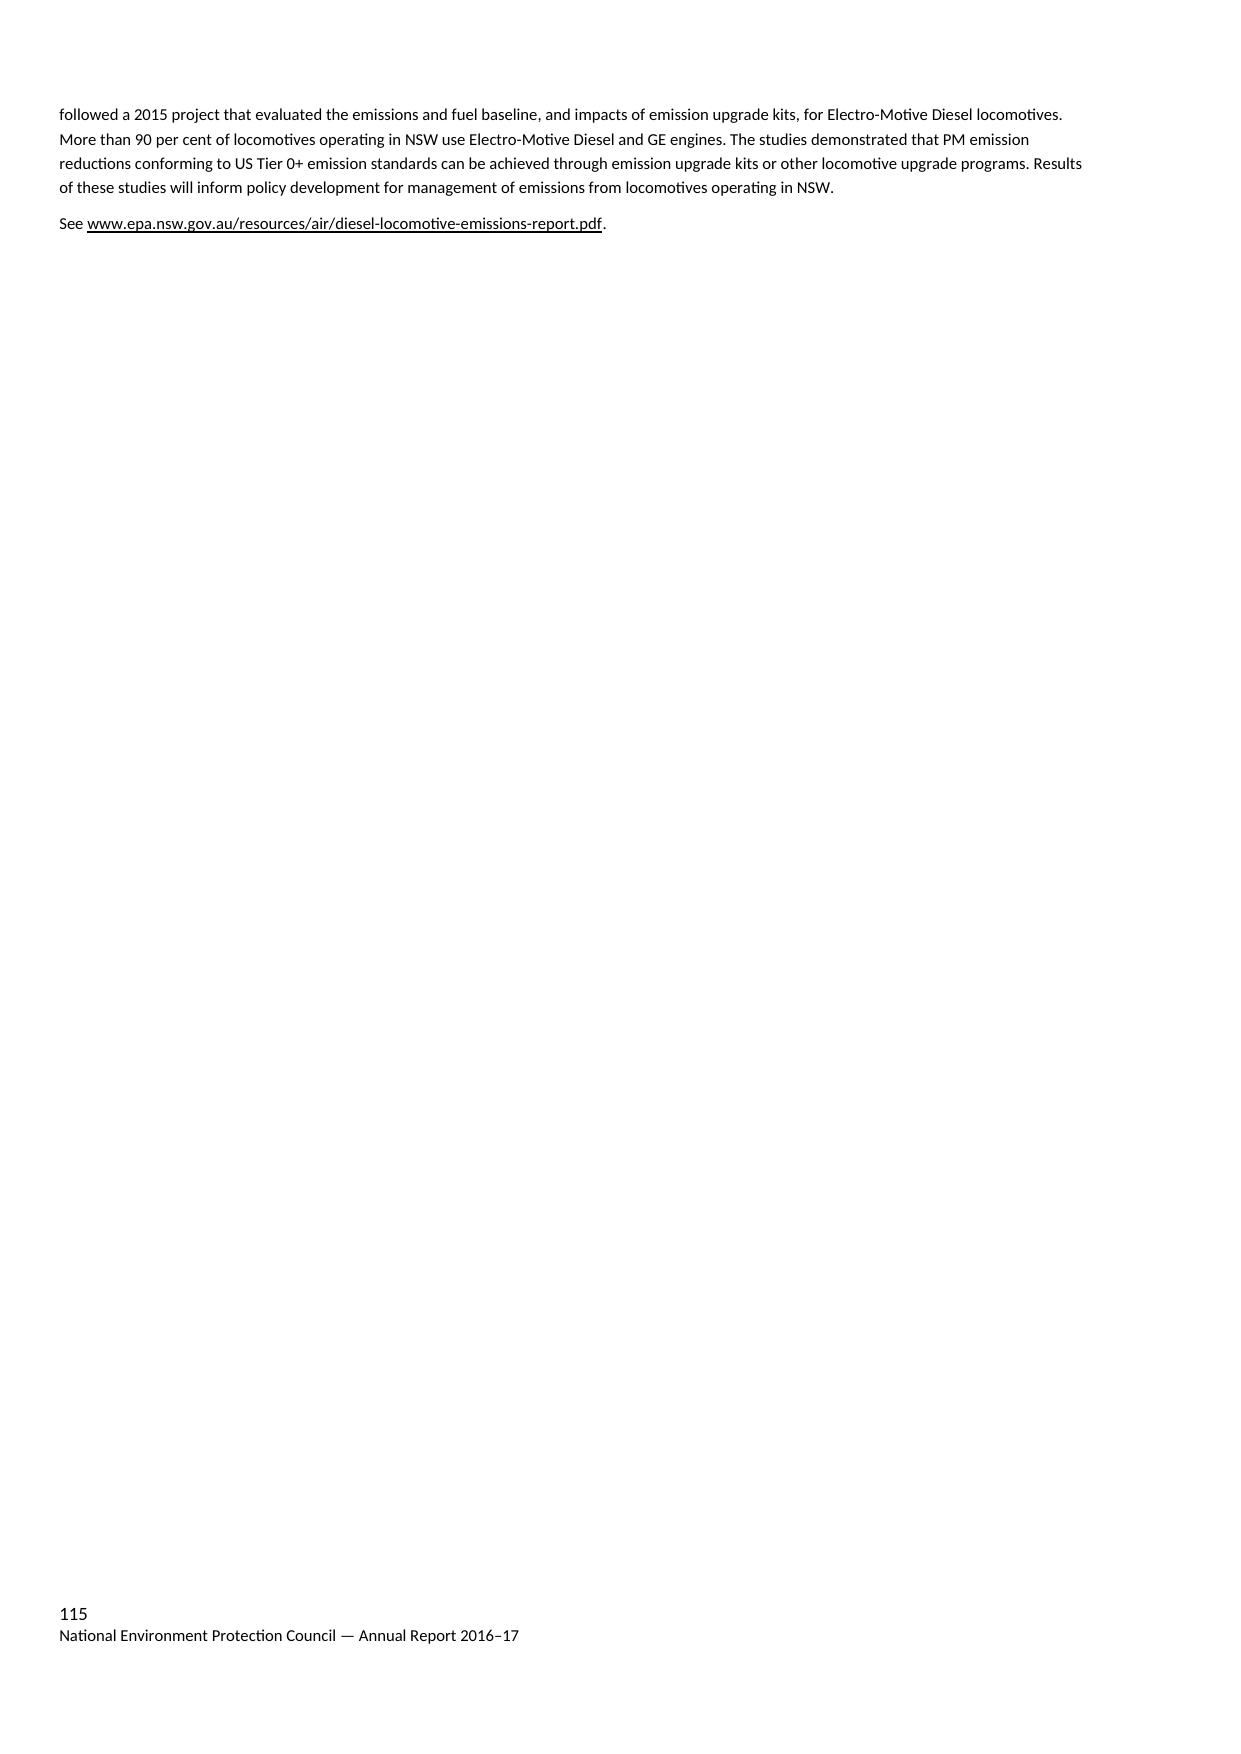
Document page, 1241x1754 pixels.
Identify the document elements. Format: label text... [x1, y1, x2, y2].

text See www.epa.nsw.gov.au/resources/air/diesel-locomotive-emissions-report.pdf. [59, 214, 1090, 234]
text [59, 104, 1090, 198]
